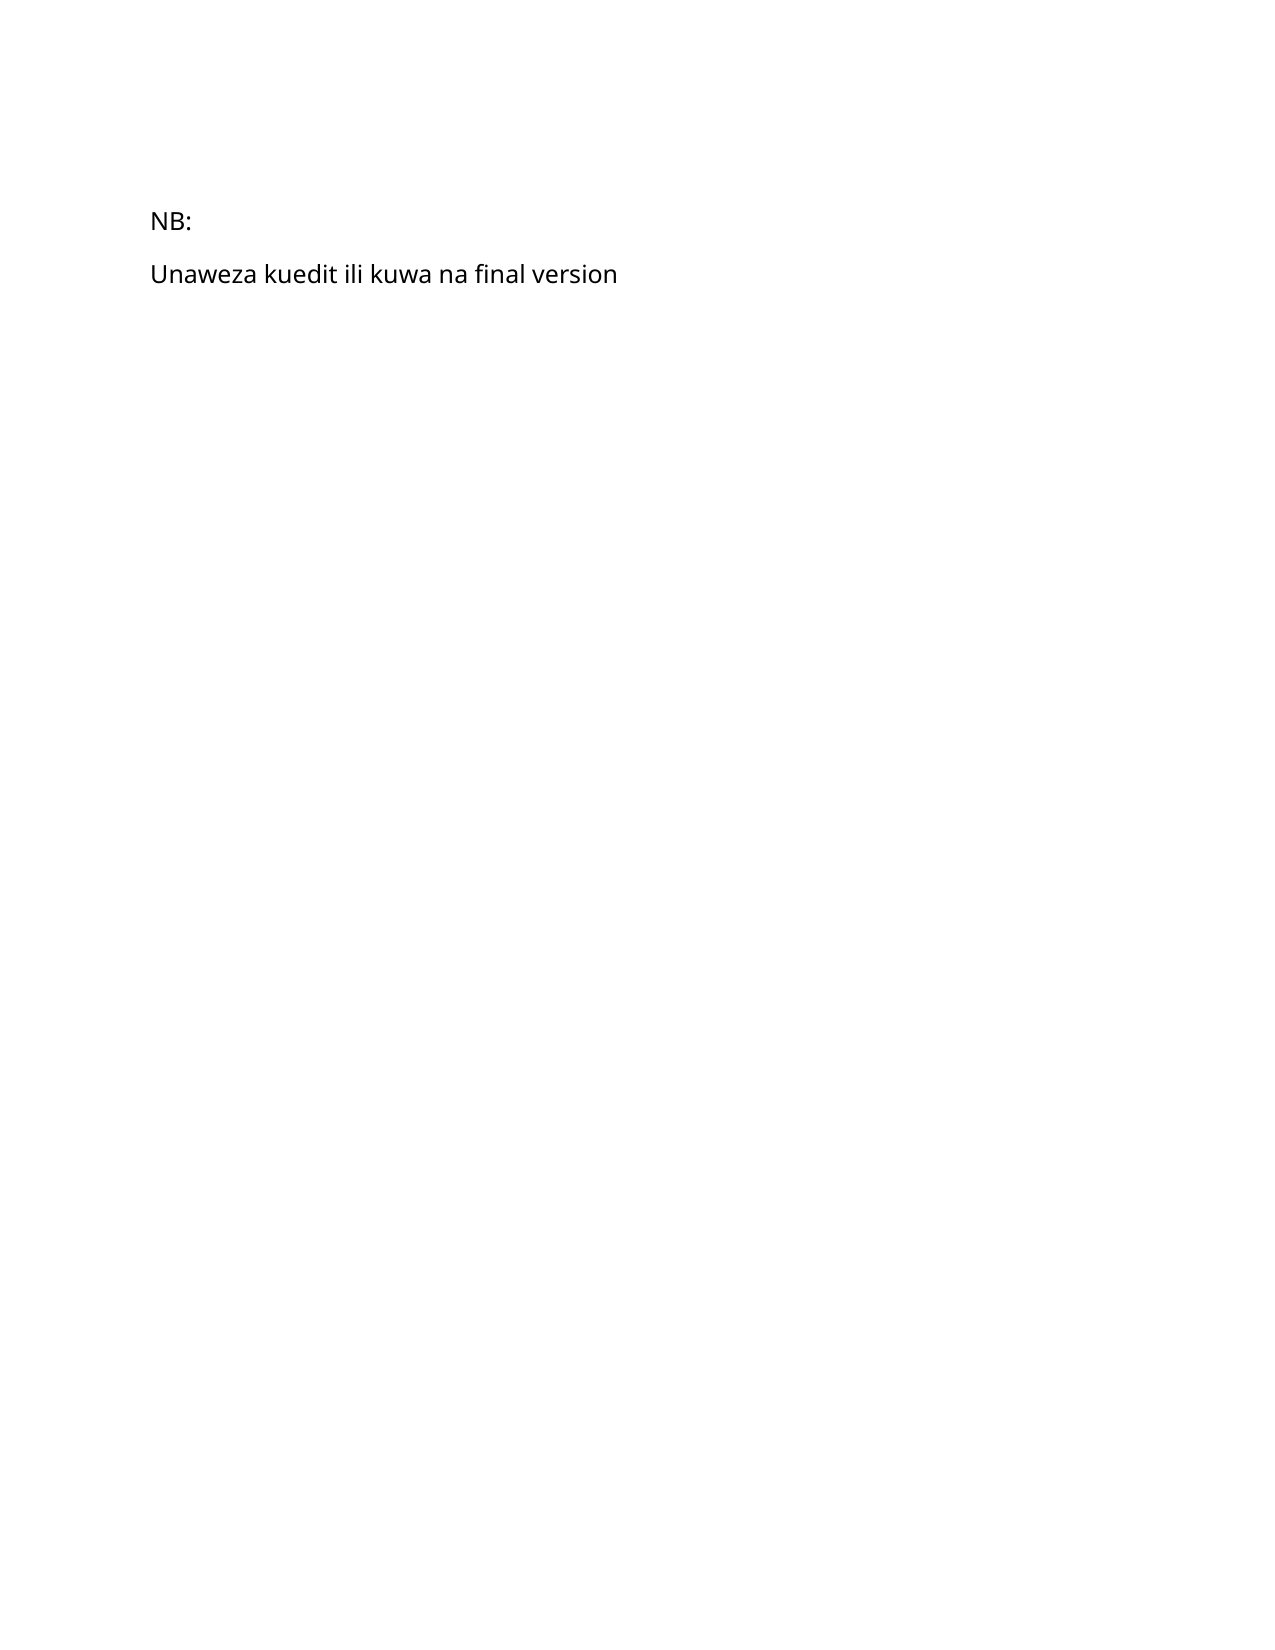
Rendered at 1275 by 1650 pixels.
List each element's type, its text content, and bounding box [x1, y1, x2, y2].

text NB: [150, 203, 1125, 237]
text Unaweza kuedit ili kuwa na final version [150, 257, 1125, 291]
